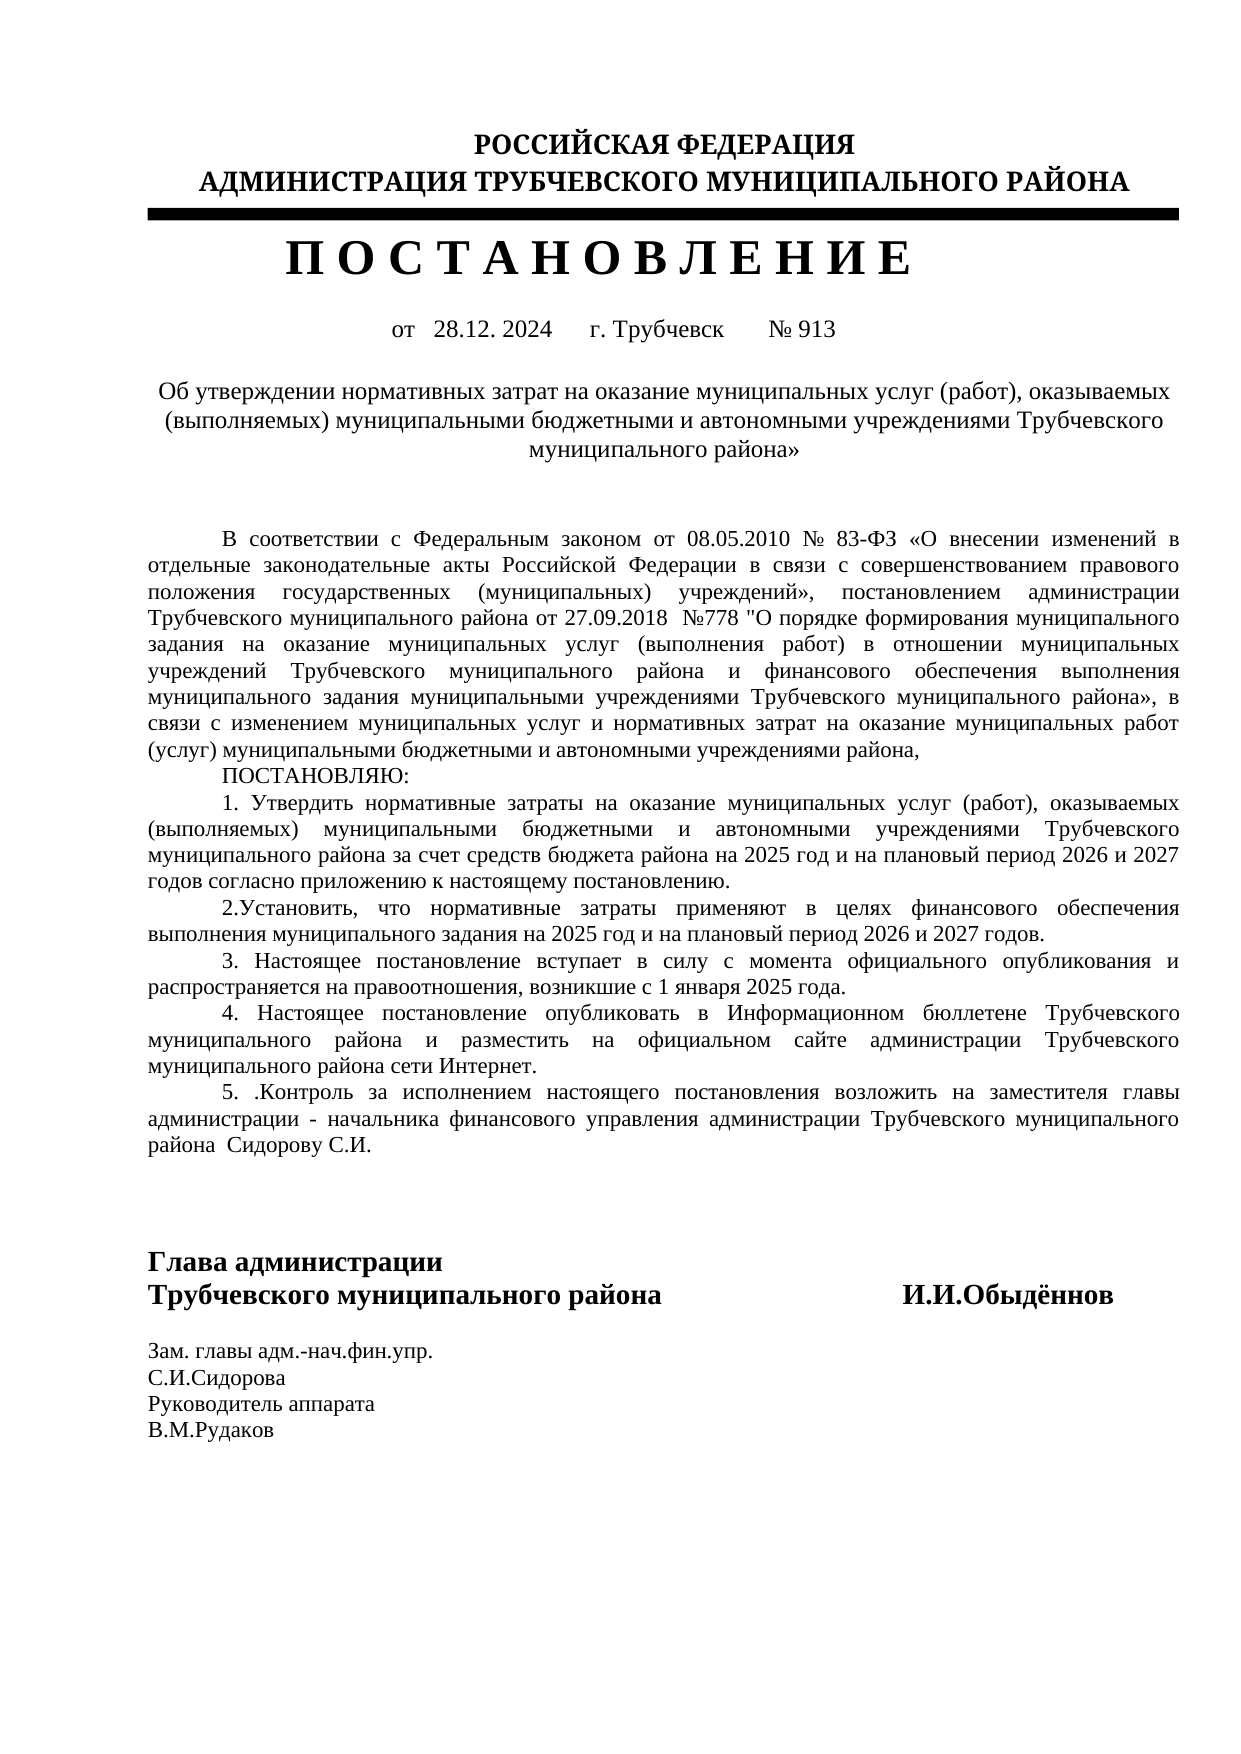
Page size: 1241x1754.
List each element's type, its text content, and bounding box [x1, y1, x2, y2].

text В соответствии с Федеральным законом от 08.05.2010 № 83-ФЗ «О внесении изменений в отдельные законодательные акты Российской Федерации в связи с совершенствованием правового положения государственных (муниципальных) учреждений», постановлением администрации Трубчевского муниципального района от 27.09.2018 №778 "О порядке формирования муниципального задания на оказание муниципальных услуг (выполнения работ) в отношении муниципальных учреждений Трубчевского муниципального района и финансового обеспечения выполнения муниципального задания муниципальными учреждениями Трубчевского муниципального района», в связи с изменением муниципальных услуг и нормативных затрат на оказание муниципальных работ (услуг) муниципальными бюджетными и автономными учреждениями района, [148, 525, 1181, 762]
text Зам. главы адм.-нач.фин.упр. [148, 1337, 1181, 1363]
text С.И.Сидорова [148, 1363, 1181, 1390]
text 2.Установить, что нормативные затраты применяют в целях финансового обеспечения выполнения муниципального задания на 2025 год и на плановый период 2026 и 2027 годов. [148, 894, 1181, 947]
text Глава администрации [148, 1244, 1181, 1277]
text Об утверждении нормативных затрат на оказание муниципальных услуг (работ), оказываемых (выполняемых) муниципальными бюджетными и автономными учреждениями Трубчевского муниципального района» [148, 376, 1181, 463]
text Руководитель аппарата [148, 1390, 1181, 1416]
text В.М.Рудаков [148, 1416, 1181, 1443]
text 5. .Контроль за исполнением настоящего постановления возложить на заместителя главы администрации - начальника финансового управления администрации Трубчевского муниципального района Сидорову С.И. [148, 1078, 1181, 1157]
text от 28.12. 2024 г. Трубчевск № 913 [148, 314, 1181, 343]
text 3. Настоящее постановление вступает в силу с момента официального опубликования и распространяется на правоотношения, возникшие с 1 января 2025 года. [148, 947, 1181, 999]
text РОССИЙСКАЯ ФЕДЕРАЦИЯ [148, 125, 1181, 162]
text 4. Настоящее постановление опубликовать в Информационном бюллетене Трубчевского муниципального района и разместить на официальном сайте администрации Трубчевского муниципального района сети Интернет. [148, 999, 1181, 1078]
text ПОСТАНОВЛЯЮ: [148, 762, 1181, 788]
text П О С Т А Н О В Л Е Н И Е [148, 228, 1181, 285]
text 1. Утвердить нормативные затраты на оказание муниципальных услуг (работ), оказываемых (выполняемых) муниципальными бюджетными и автономными учреждениями Трубчевского муниципального района за счет средств бюджета района на 2025 год и на плановый период 2026 и 2027 годов согласно приложению к настоящему постановлению. [148, 788, 1181, 894]
text АДМИНИСТРАЦИЯ ТРУБЧЕВСКОГО МУНИЦИПАЛЬНОГО РАЙОНА [148, 162, 1181, 199]
text Трубчевского муниципального района И.И.Обыдённов [148, 1277, 1181, 1311]
